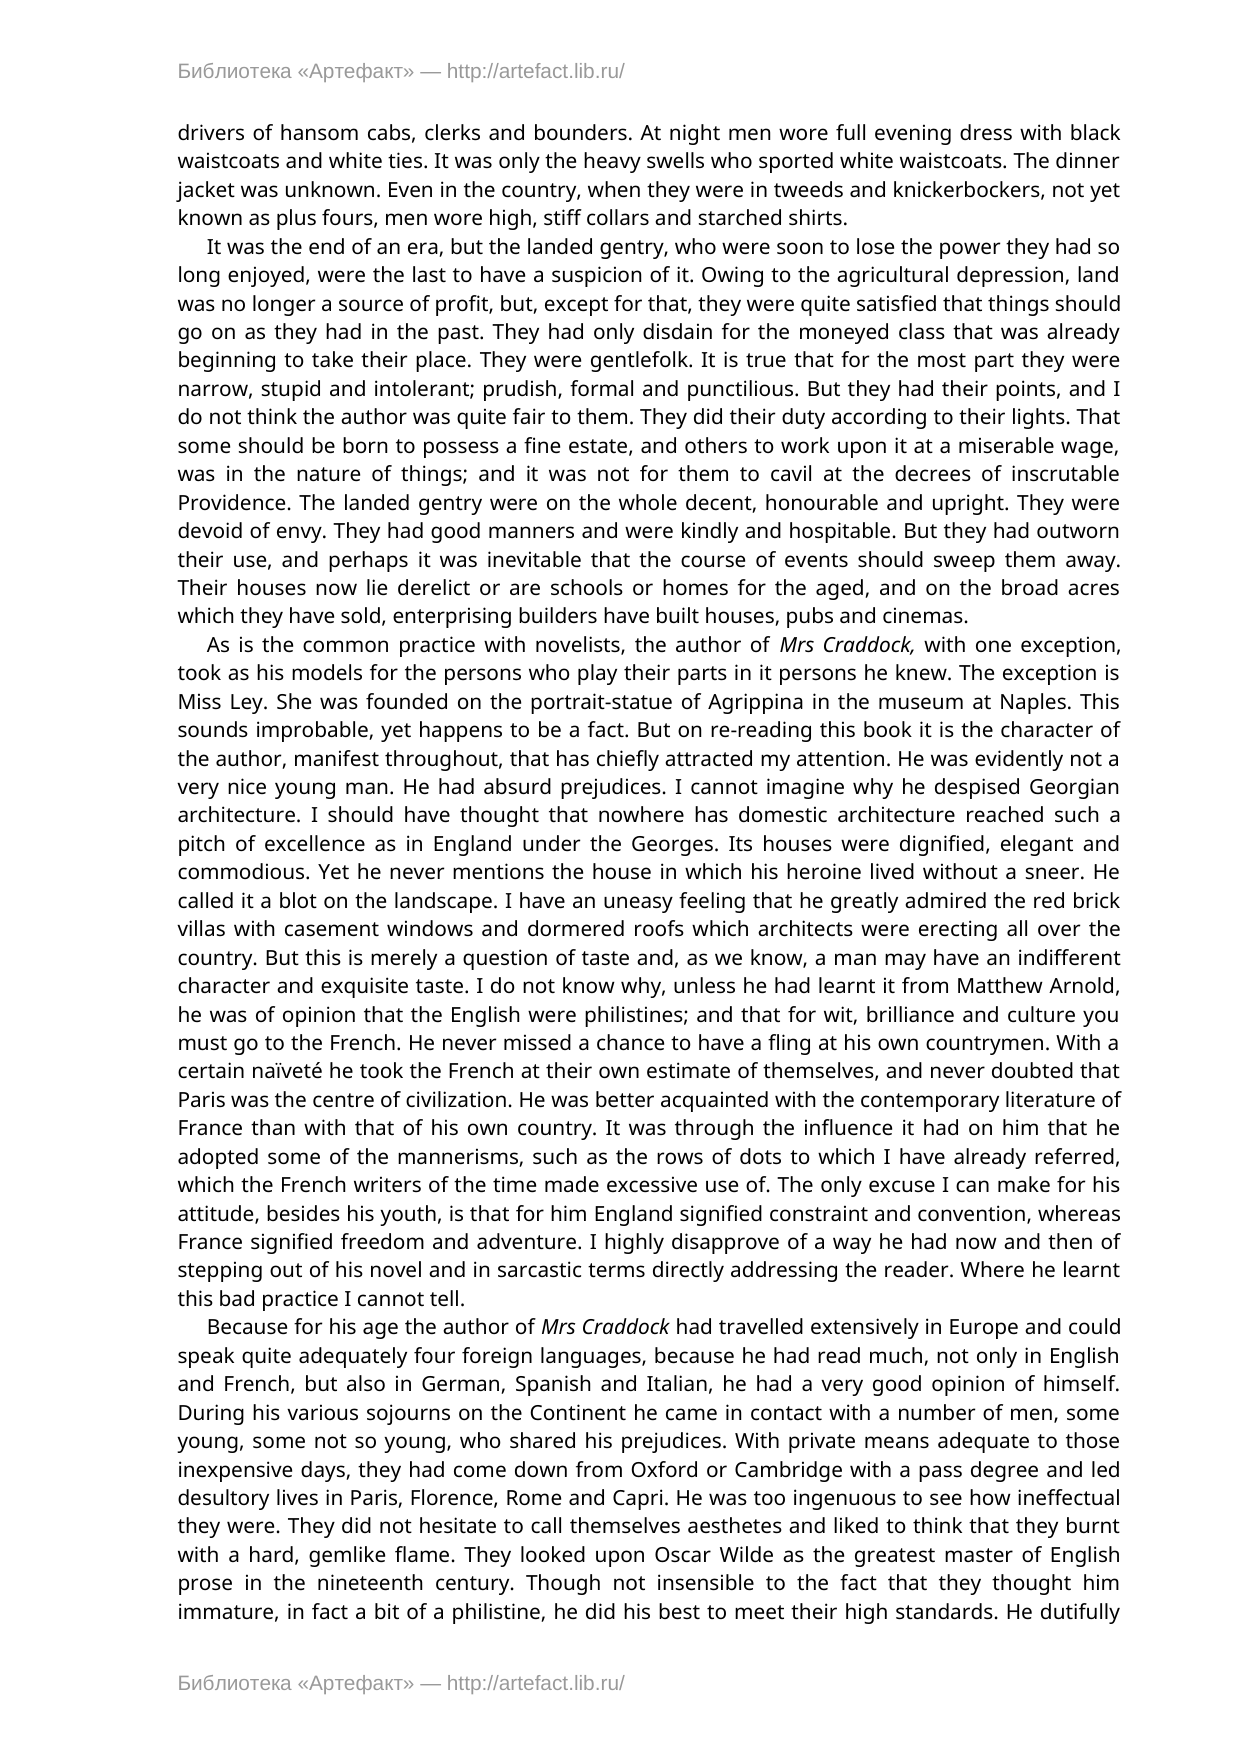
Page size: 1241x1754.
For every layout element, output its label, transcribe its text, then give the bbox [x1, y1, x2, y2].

text As is the common practice with novelists, the author of Mrs Craddock, with one exception, took as his models for the persons who play their parts in it persons he knew. The exception is Miss Ley. She was founded on the portrait-statue of Agrippina in the museum at Naples. This sounds improbable, yet happens to be a fact. But on re-reading this book it is the character of the author, manifest throughout, that has chiefly attracted my attention. He was evidently not a very nice young man. He had absurd prejudices. I cannot imagine why he despised Georgian architecture. I should have thought that nowhere has domestic architecture reached such a pitch of excellence as in England under the Georges. Its houses were dignified, elegant and commodious. Yet he never mentions the house in which his heroine lived without a sneer. He called it a blot on the landscape. I have an uneasy feeling that he greatly admired the red brick villas with casement windows and dormered roofs which architects were erecting all over the country. But this is merely a question of taste and, as we know, a man may have an indifferent character and exquisite taste. I do not know why, unless he had learnt it from Matthew Arnold, he was of opinion that the English were philistines; and that for wit, brilliance and culture you must go to the French. He never missed a chance to have a fling at his own countrymen. With a certain naïveté he took the French at their own estimate of themselves, and never doubted that Paris was the centre of civilization. He was better acquainted with the contemporary literature of France than with that of his own country. It was through the influence it had on him that he adopted some of the mannerisms, such as the rows of dots to which I have already referred, which the French writers of the time made excessive use of. The only excuse I can make for his attitude, besides his youth, is that for him England signified constraint and convention, whereas France signified freedom and adventure. I highly disapprove of a way he had now and then of stepping out of his novel and in sarcastic terms directly addressing the reader. Where he learnt this bad practice I cannot tell. [177, 630, 1122, 1312]
text It was the end of an era, but the landed gentry, who were soon to lose the power they had so long enjoyed, were the last to have a suspicion of it. Owing to the agricultural depression, land was no longer a source of profit, but, except for that, they were quite satisfied that things should go on as they had in the past. They had only disdain for the moneyed class that was already beginning to take their place. They were gentlefolk. It is true that for the most part they were narrow, stupid and intolerant; prudish, formal and punctilious. But they had their points, and I do not think the author was quite fair to them. They did their duty according to their lights. That some should be born to possess a fine estate, and others to work upon it at a miserable wage, was in the nature of things; and it was not for them to cavil at the decrees of inscrutable Providence. The landed gentry were on the whole decent, honourable and upright. They were devoid of envy. They had good manners and were kindly and hospitable. But they had outworn their use, and perhaps it was inevitable that the course of events should sweep them away. Their houses now lie derelict or are schools or homes for the aged, and on the broad acres which they have sold, enterprising builders have built houses, pubs and cinemas. [177, 232, 1122, 630]
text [177, 1312, 1122, 1625]
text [177, 118, 1122, 232]
